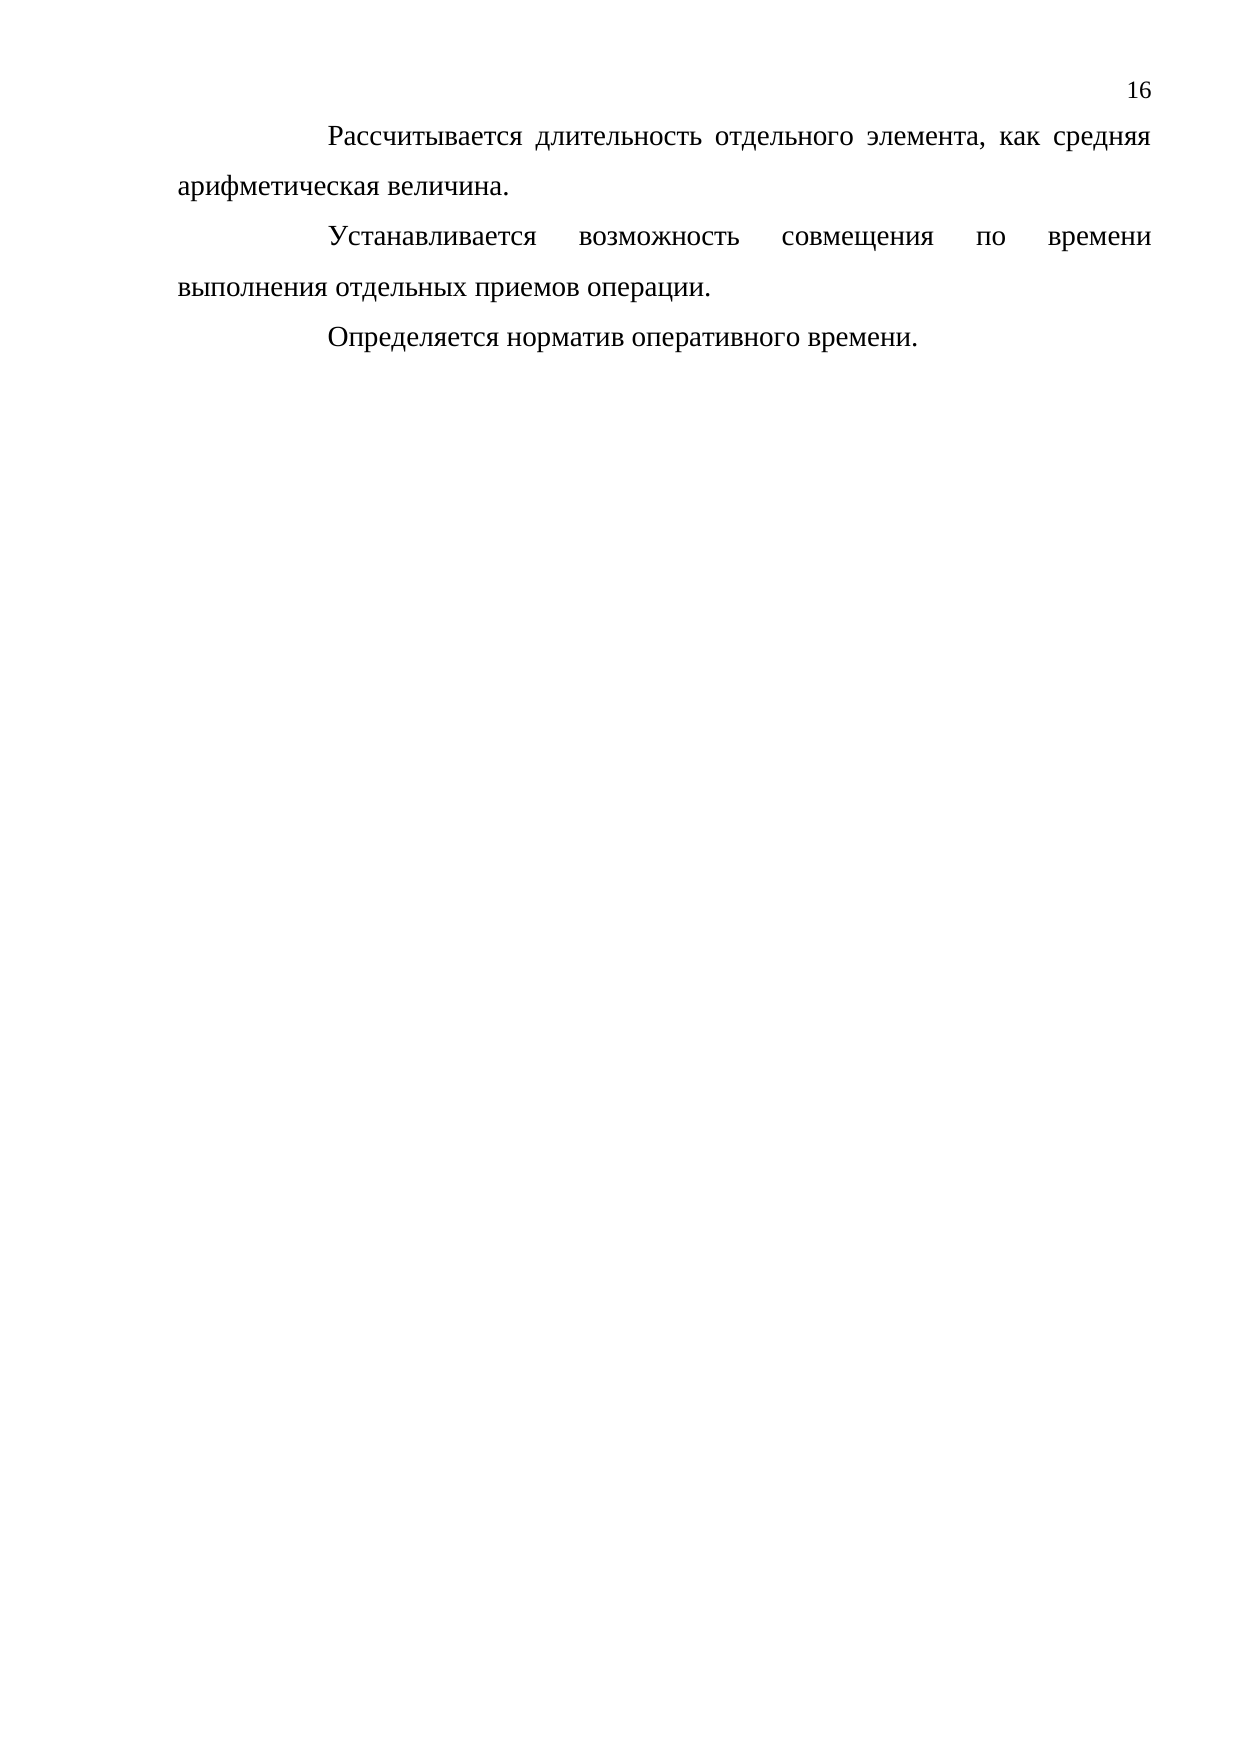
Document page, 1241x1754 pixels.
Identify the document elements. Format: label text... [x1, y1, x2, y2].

list Рассчитывается длительность отдельного элемента, как средняя арифметическая величина. [177, 118, 1152, 202]
list Определяется норматив оперативного времени. [177, 319, 1152, 353]
list Устанавливается возможность совмещения по времени выполнения отдельных приемов операции. [177, 219, 1152, 303]
